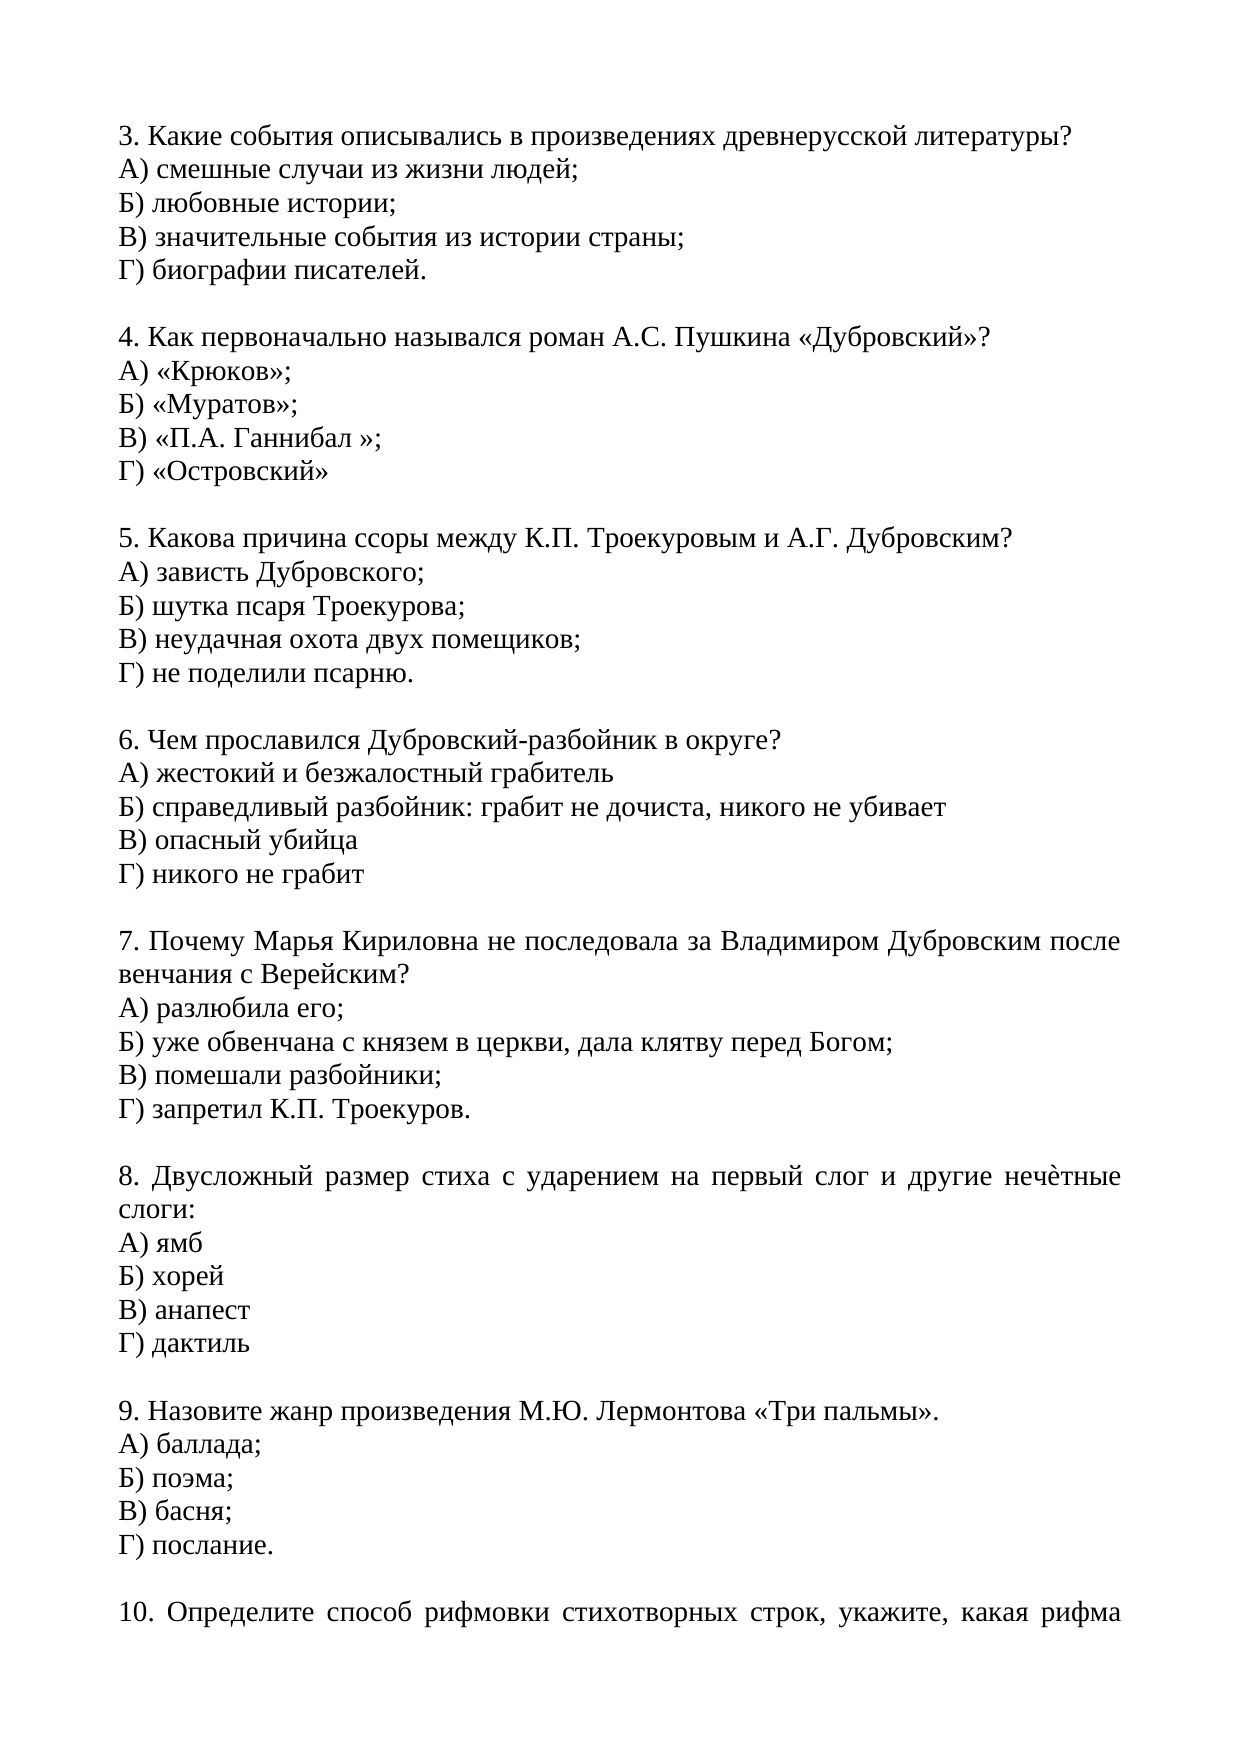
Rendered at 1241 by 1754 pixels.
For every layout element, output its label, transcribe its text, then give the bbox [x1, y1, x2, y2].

text А) жестокий и безжалостный грабитель [118, 755, 1122, 789]
text В) значительные события из истории страны; [118, 219, 1122, 252]
text В) помешали разбойники; [118, 1057, 1122, 1091]
text В) неудачная охота двух помещиков; [118, 621, 1122, 655]
text 3. Какие события описывались в произведениях древнерусской литературы? [118, 118, 1122, 152]
text Б) «Муратов»; [118, 386, 1122, 420]
text Г) не поделили псарню. [118, 655, 1122, 688]
text 9. Назовите жанр произведения М.Ю. Лермонтова «Три пальмы». [118, 1393, 1122, 1426]
text В) «П.А. Ганнибал »; [118, 420, 1122, 453]
text В) анапест [118, 1292, 1122, 1326]
text 8. Двусложный размер стиха с ударением на первый слог и другие нечѐтные слоги: [118, 1158, 1122, 1225]
text Г) никого не грабит [118, 856, 1122, 889]
text Г) запретил К.П. Троекуров. [118, 1091, 1122, 1124]
text Б) уже обвенчана с князем в церкви, дала клятву перед Богом; [118, 1024, 1122, 1057]
text Г) послание. [118, 1527, 1122, 1560]
text Б) справедливый разбойник: грабит не дочиста, никого не убивает [118, 789, 1122, 822]
text 6. Чем прославился Дубровский-разбойник в округе? [118, 722, 1122, 755]
text 4. Как первоначально назывался роман А.С. Пушкина «Дубровский»? [118, 319, 1122, 353]
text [118, 1594, 1122, 1627]
text Г) «Островский» [118, 453, 1122, 487]
text 7. Почему Марья Кириловна не последовала за Владимиром Дубровским после венчания с Верейским? [118, 923, 1122, 990]
text Б) любовные истории; [118, 185, 1122, 219]
text А) разлюбила его; [118, 990, 1122, 1024]
text Б) хорей [118, 1258, 1122, 1292]
text А) «Крюков»; [118, 353, 1122, 386]
text А) баллада; [118, 1426, 1122, 1460]
text Г) биографии писателей. [118, 252, 1122, 286]
text Б) поэма; [118, 1460, 1122, 1493]
text Г) дактиль [118, 1326, 1122, 1359]
text В) басня; [118, 1493, 1122, 1527]
text А) ямб [118, 1225, 1122, 1258]
text 5. Какова причина ссоры между К.П. Троекуровым и А.Г. Дубровским? [118, 521, 1122, 554]
text А) смешные случаи из жизни людей; [118, 152, 1122, 185]
text В) опасный убийца [118, 822, 1122, 856]
text Б) шутка псаря Троекурова; [118, 588, 1122, 621]
text А) зависть Дубровского; [118, 554, 1122, 588]
